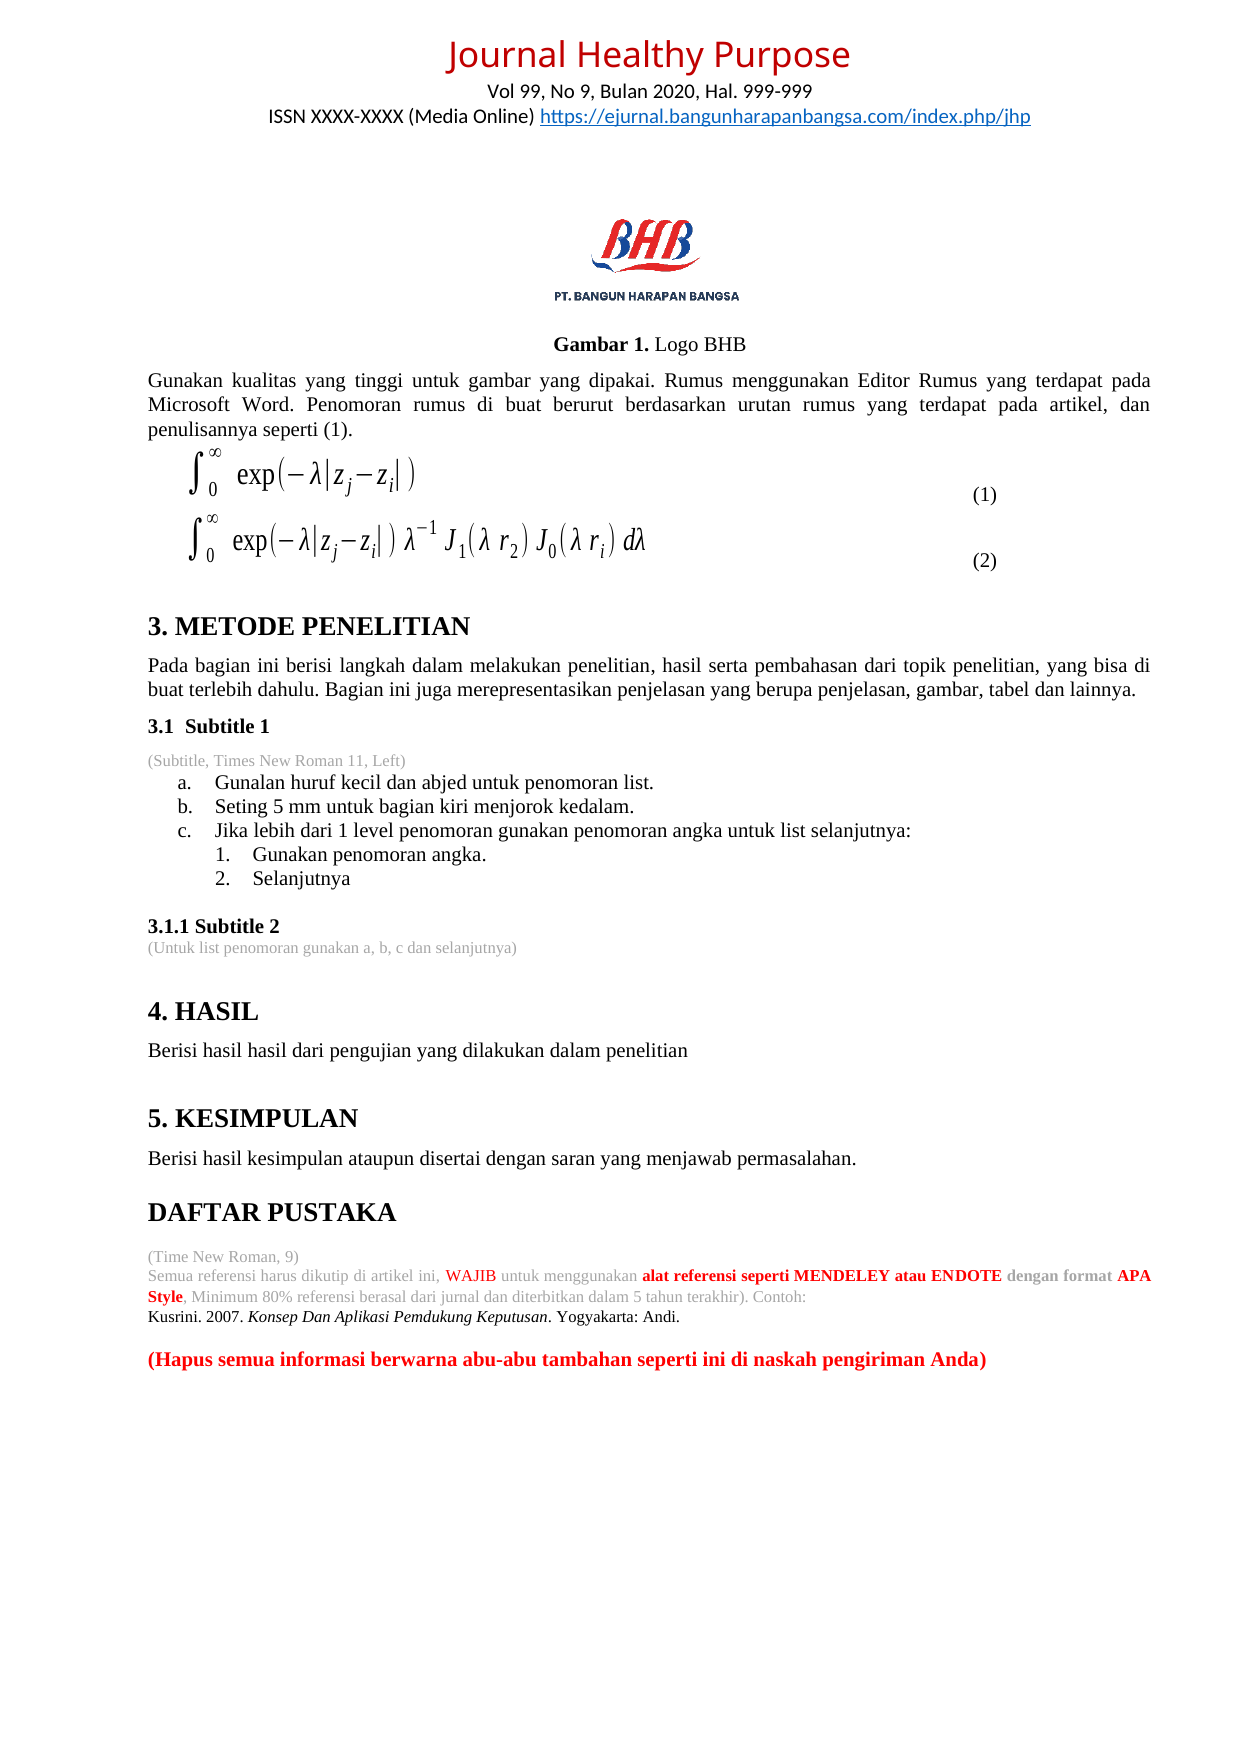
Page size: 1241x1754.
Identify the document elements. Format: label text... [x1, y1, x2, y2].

list Gunakan penomoran angka. [215, 842, 1152, 866]
text Kusrini. 2007. Konsep Dan Aplikasi Pemdukung Keputusan. Yogyakarta: Andi. [148, 1307, 1152, 1326]
list Selanjutnya [215, 866, 1152, 890]
text (Subtitle, Times New Roman 11, Left) [148, 751, 1152, 770]
text DAFTAR PUSTAKA [148, 1196, 1152, 1228]
subtitle 3.1.1 Subtitle 2 [148, 914, 1152, 938]
text Berisi hasil hasil dari pengujian yang dilakukan dalam penelitian [148, 1038, 1152, 1062]
text 3. METODE PENELITIAN [148, 610, 1152, 641]
list Jika lebih dari 1 level penomoran gunakan penomoran angka untuk list selanjutnya: [177, 818, 1152, 842]
text (Hapus semua informasi berwarna abu-abu tambahan seperti ini di naskah pengiriman Anda) [148, 1347, 1152, 1371]
text (2) [148, 506, 1152, 572]
list Gunalan huruf kecil dan abjed untuk penomoran list. [177, 770, 1152, 794]
text 4. HASIL [148, 995, 1152, 1026]
text Pada bagian ini berisi langkah dalam melakukan penelitian, hasil serta pembahasan dari topik penelitian, yang bisa di buat terlebih dahulu. Bagian ini juga merepresentasikan penjelasan yang berupa penjelasan, gambar, tabel dan lainnya. [148, 653, 1152, 701]
picture [540, 201, 759, 320]
subtitle Subtitle 1 [148, 714, 1152, 738]
text 5. KESIMPULAN [148, 1102, 1152, 1133]
text Gunakan kualitas yang tinggi untuk gambar yang dipakai. Rumus menggunakan Editor Rumus yang terdapat pada Microsoft Word. Penomoran rumus di buat berurut berdasarkan urutan rumus yang terdapat pada artikel, dan penulisannya seperti (1). [148, 368, 1152, 441]
text Gambar 1. Logo BHB [148, 332, 1152, 356]
text (Time New Roman, 9) [148, 1247, 1152, 1266]
list Seting 5 mm untuk bagian kiri menjorok kedalam. [177, 794, 1152, 818]
text (Untuk list penomoran gunakan a, b, c dan selanjutnya) [148, 938, 1152, 957]
text Semua referensi harus dikutip di artikel ini, WAJIB untuk menggunakan alat referensi seperti MENDELEY atau ENDOTE dengan format APA Style, Minimum 80% referensi berasal dari jurnal dan diterbitkan dalam 5 tahun terakhir). Contoh: [148, 1266, 1152, 1306]
text Berisi hasil kesimpulan ataupun disertai dengan saran yang menjawab permasalahan. [148, 1146, 1152, 1169]
text (1) [148, 441, 1152, 506]
